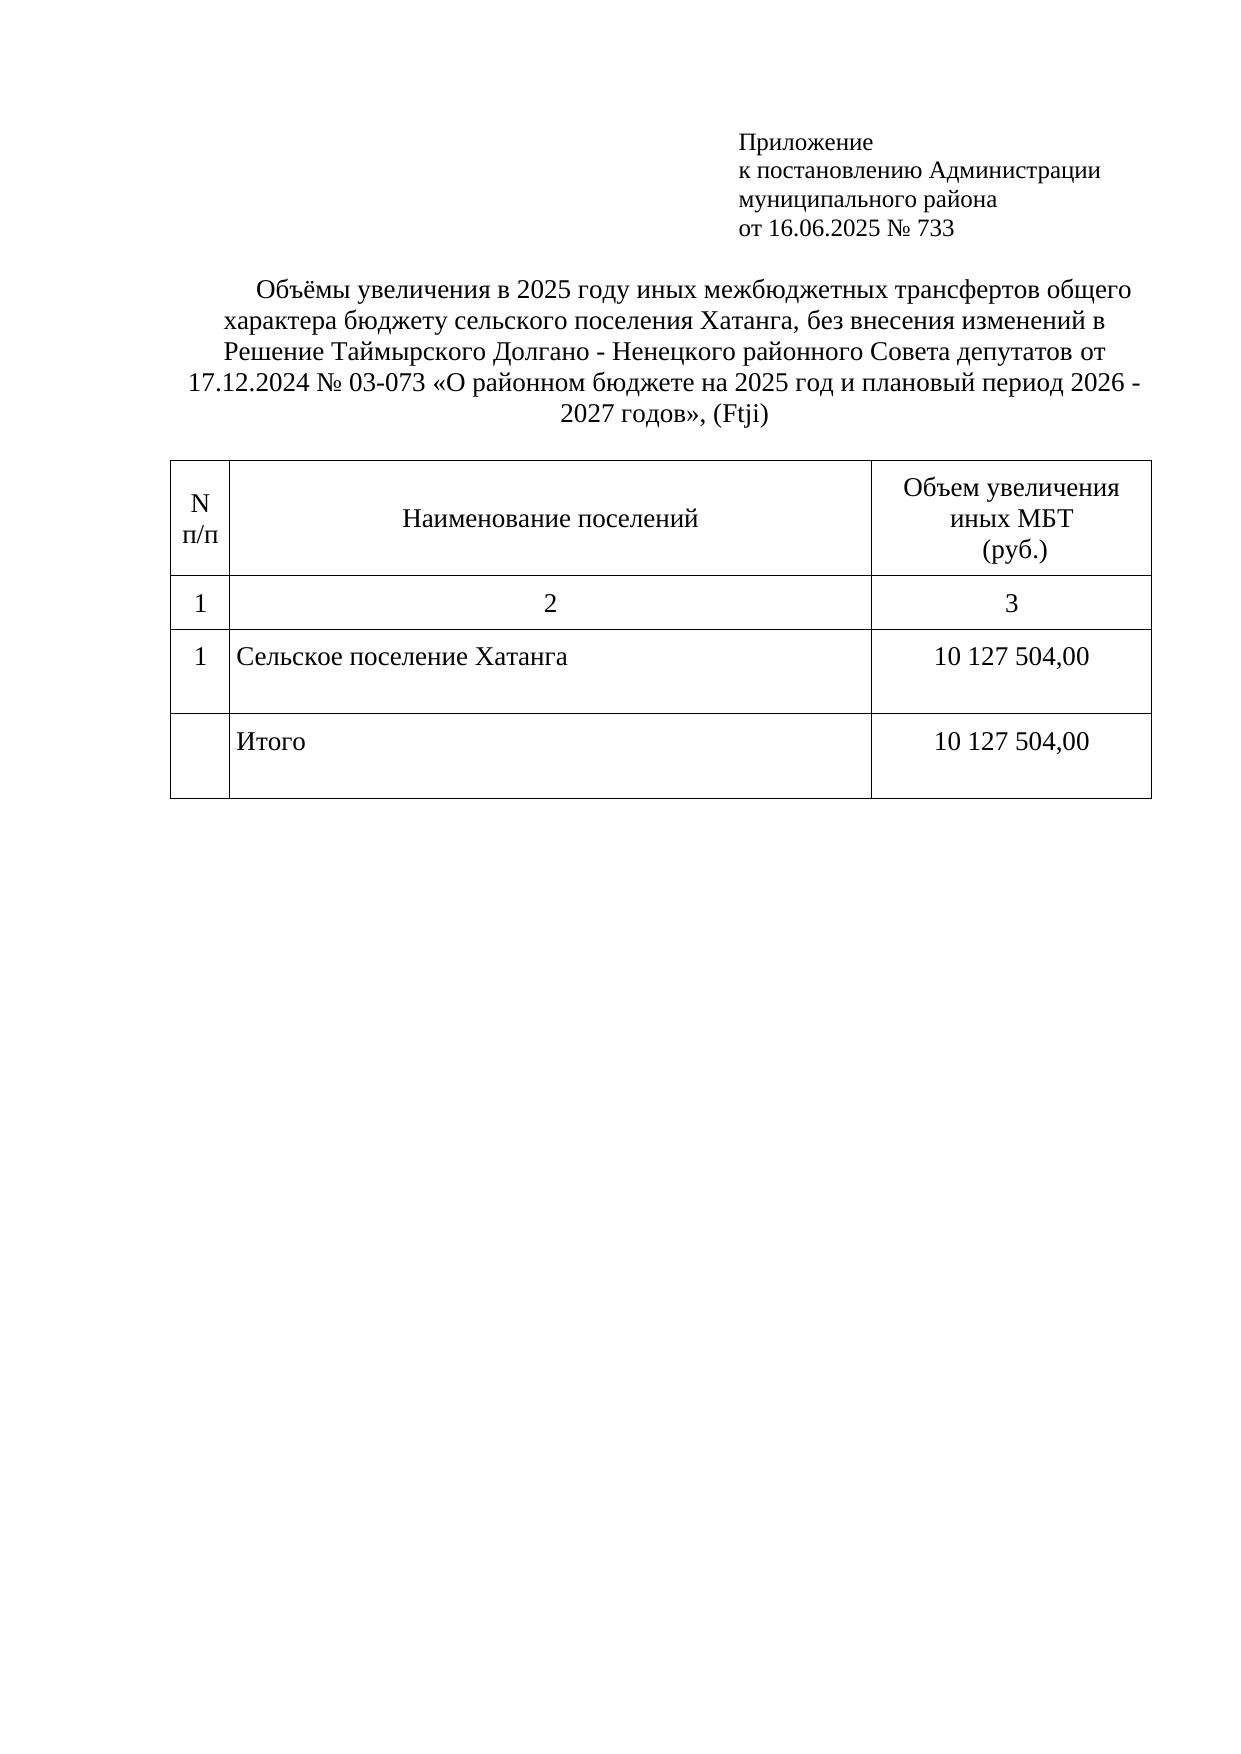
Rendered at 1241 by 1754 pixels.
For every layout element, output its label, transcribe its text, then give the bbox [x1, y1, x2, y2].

table_cell 3 [872, 576, 1151, 629]
table_cell 1 [171, 630, 229, 713]
table_header Наименование поселений [230, 461, 871, 575]
table_cell Сельское поселение Хатанга [230, 630, 871, 713]
table_cell 10 127 504,00 [872, 630, 1151, 713]
table_cell [171, 714, 229, 798]
text к постановлению Администрации муниципального района [738, 155, 1152, 213]
text Приложение [738, 127, 1152, 155]
table_cell 2 [230, 576, 871, 629]
title Объёмы увеличения в 2025 году иных межбюджетных трансфертов общего характера бюджету сельского поселения Хатанга, без внесения изменений в Решение Таймырского Долгано - Ненецкого районного Совета депутатов от 17.12.2024 № 03-073 «О районном бюджете на 2025 год и плановый период 2026 - 2027 годов», (Ftji) [177, 273, 1152, 428]
table_cell Итого [230, 714, 871, 798]
table_cell 10 127 504,00 [872, 714, 1151, 798]
table_header Объем увеличения иных МБТ (руб.) [872, 461, 1151, 575]
table_header N п/п [171, 461, 229, 575]
text от 16.06.2025 № 733 [738, 213, 1152, 242]
table_cell 1 [171, 576, 229, 629]
